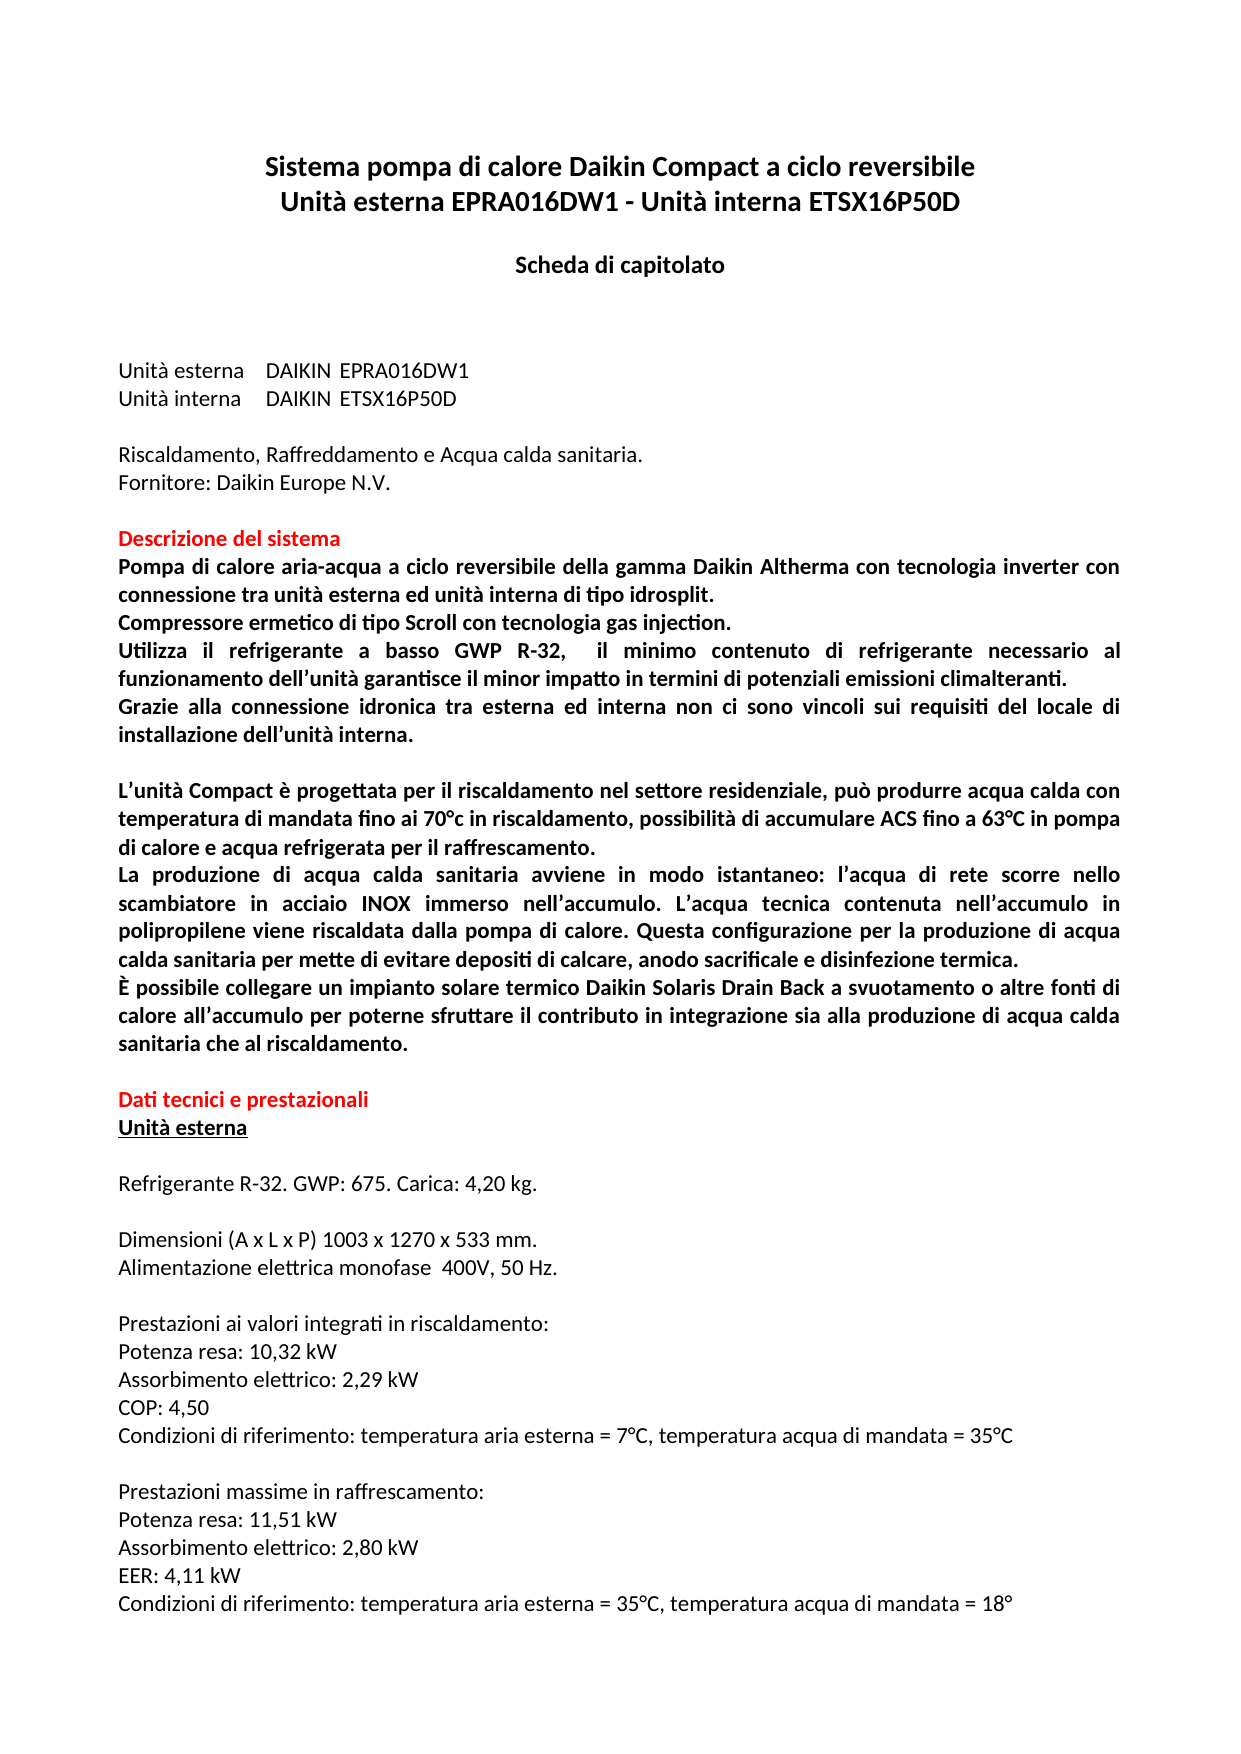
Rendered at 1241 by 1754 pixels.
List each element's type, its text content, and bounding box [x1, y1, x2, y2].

text Dati tecnici e prestazionali [118, 1085, 1122, 1113]
text Condizioni di riferimento: temperatura aria esterna = 35°C, temperatura acqua di mandata = 18° [118, 1589, 1122, 1617]
text Grazie alla connessione idronica tra esterna ed interna non ci sono vincoli sui requisiti del locale di installazione dell’unità interna. [118, 692, 1122, 748]
text La produzione di acqua calda sanitaria avviene in modo istantaneo: l’acqua di rete scorre nello scambiatore in acciaio INOX immerso nell’accumulo. L’acqua tecnica contenuta nell’accumulo in polipropilene viene riscaldata dalla pompa di calore. Questa configurazione per la produzione di acqua calda sanitaria per mette di evitare depositi di calcare, anodo sacrificale e disinfezione termica. [118, 861, 1122, 973]
text Prestazioni ai valori integrati in riscaldamento: [118, 1309, 1122, 1337]
text Dimensioni (A x L x P) 1003 x 1270 x 533 mm. [118, 1225, 1122, 1253]
text Sistema pompa di calore Daikin Compact a ciclo reversibile [118, 148, 1122, 183]
text Fornitore: Daikin Europe N.V. [118, 468, 1122, 496]
text Descrizione del sistema [118, 524, 1122, 552]
text Riscaldamento, Raffreddamento e Acqua calda sanitaria. [118, 440, 1122, 468]
text Compressore ermetico di tipo Scroll con tecnologia gas injection. [118, 608, 1122, 636]
text Condizioni di riferimento: temperatura aria esterna = 7°C, temperatura acqua di mandata = 35°C [118, 1421, 1122, 1449]
text Assorbimento elettrico: 2,29 kW [118, 1365, 1122, 1393]
text L’unità Compact è progettata per il riscaldamento nel settore residenziale, può produrre acqua calda con temperatura di mandata fino ai 70°c in riscaldamento, possibilità di accumulare ACS fino a 63°C in pompa di calore e acqua refrigerata per il raffrescamento. [118, 777, 1122, 861]
text Unità esterna [118, 1113, 1122, 1141]
text Unità esterna DAIKIN EPRA016DW1 [118, 356, 1122, 384]
text Pompa di calore aria-acqua a ciclo reversibile della gamma Daikin Altherma con tecnologia inverter con connessione tra unità esterna ed unità interna di tipo idrosplit. [118, 552, 1122, 608]
text Potenza resa: 11,51 kW [118, 1505, 1122, 1533]
text Unità esterna EPRA016DW1 - Unità interna ETSX16P50D [118, 183, 1122, 219]
text EER: 4,11 kW [118, 1561, 1122, 1589]
text Prestazioni massime in raffrescamento: [118, 1477, 1122, 1505]
text Refrigerante R-32. GWP: 675. Carica: 4,20 kg. [118, 1169, 1122, 1197]
text Alimentazione elettrica monofase 400V, 50 Hz. [118, 1253, 1122, 1281]
text COP: 4,50 [118, 1393, 1122, 1421]
text Scheda di capitolato [118, 249, 1122, 280]
text Potenza resa: 10,32 kW [118, 1337, 1122, 1365]
text Assorbimento elettrico: 2,80 kW [118, 1533, 1122, 1561]
text Utilizza il refrigerante a basso GWP R-32, il minimo contenuto di refrigerante necessario al funzionamento dell’unità garantisce il minor impatto in termini di potenziali emissioni climalteranti. [118, 636, 1122, 692]
text È possibile collegare un impianto solare termico Daikin Solaris Drain Back a svuotamento o altre fonti di calore all’accumulo per poterne sfruttare il contributo in integrazione sia alla produzione di acqua calda sanitaria che al riscaldamento. [118, 973, 1122, 1057]
text Unità interna DAIKIN ETSX16P50D [118, 384, 1122, 412]
